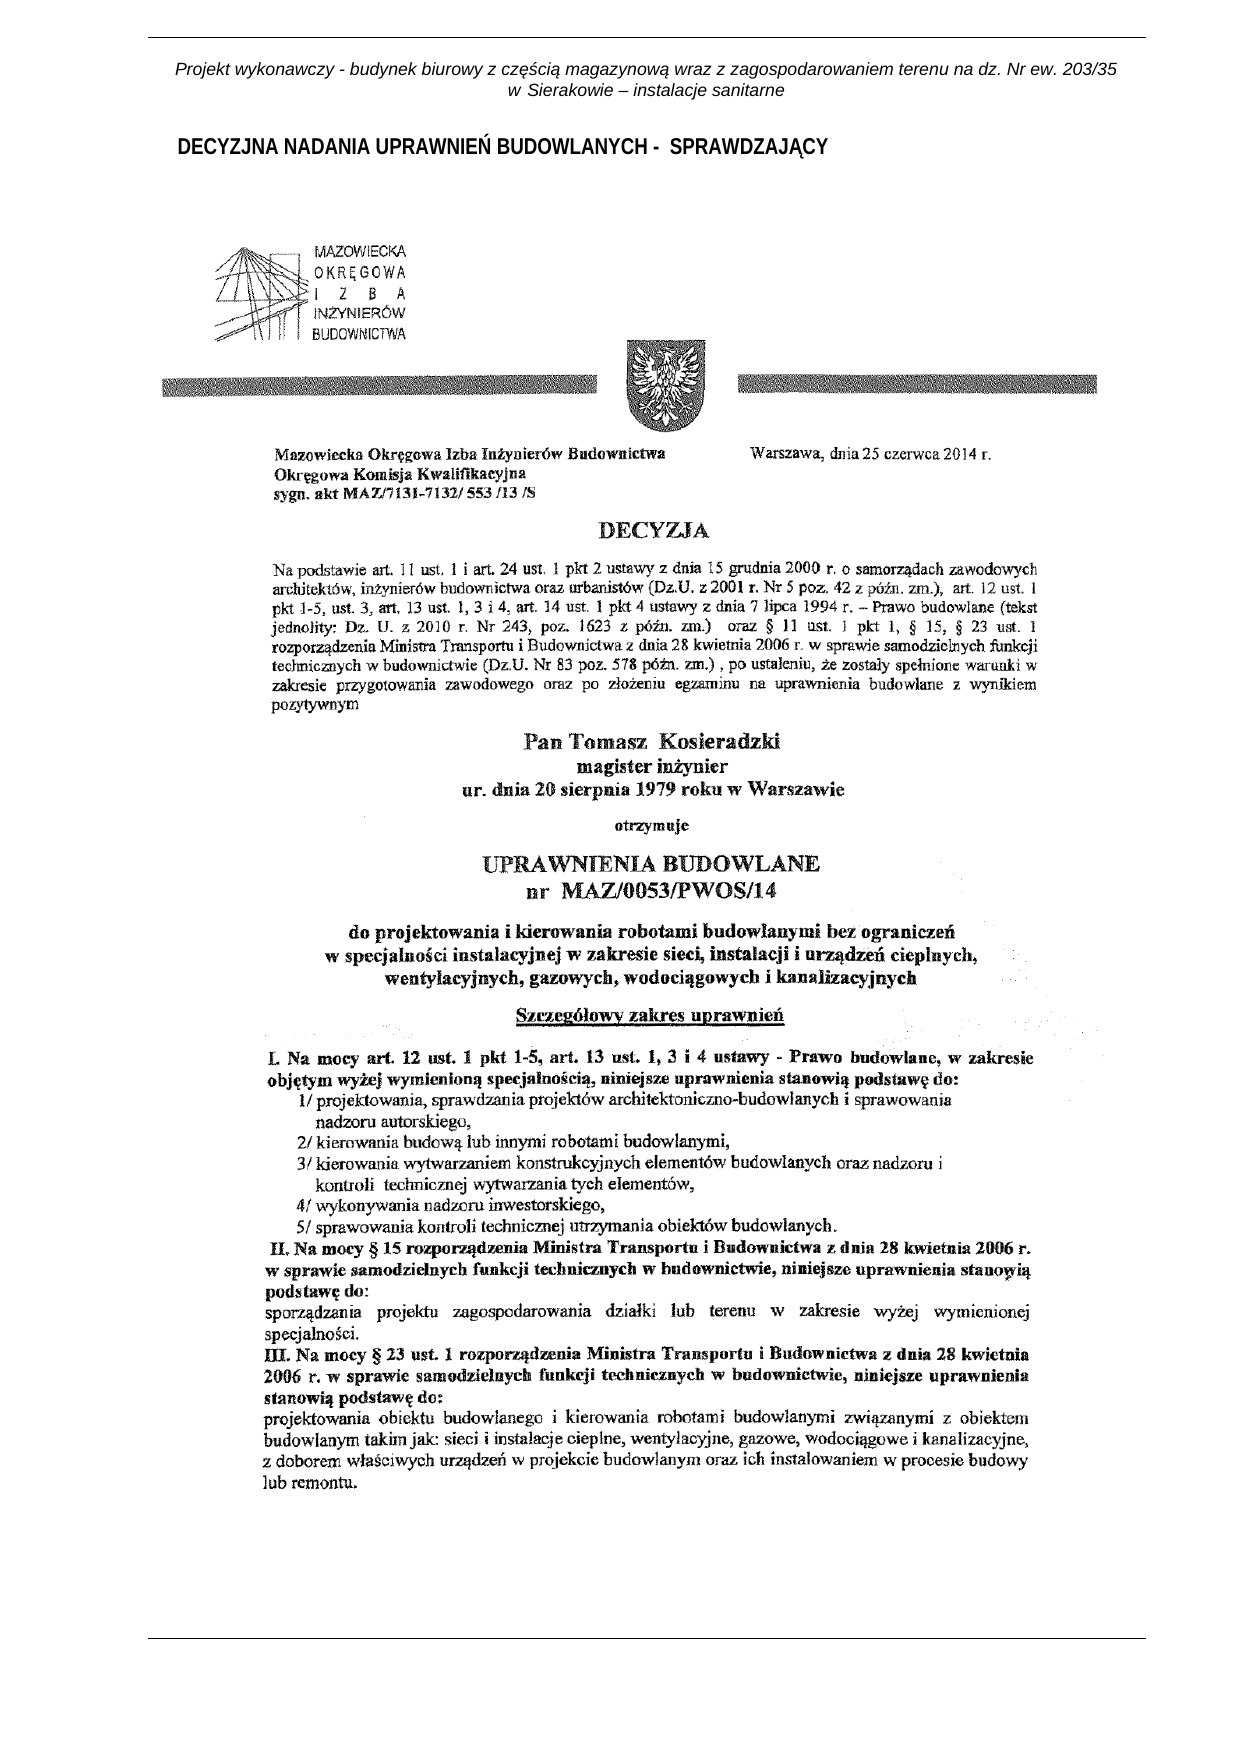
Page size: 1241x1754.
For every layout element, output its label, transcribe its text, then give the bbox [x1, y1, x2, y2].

text DECYZJNA NADANIA UPRAWNIEŃ BUDOWLANYCH - SPRAWDZAJĄCY [148, 133, 1146, 159]
